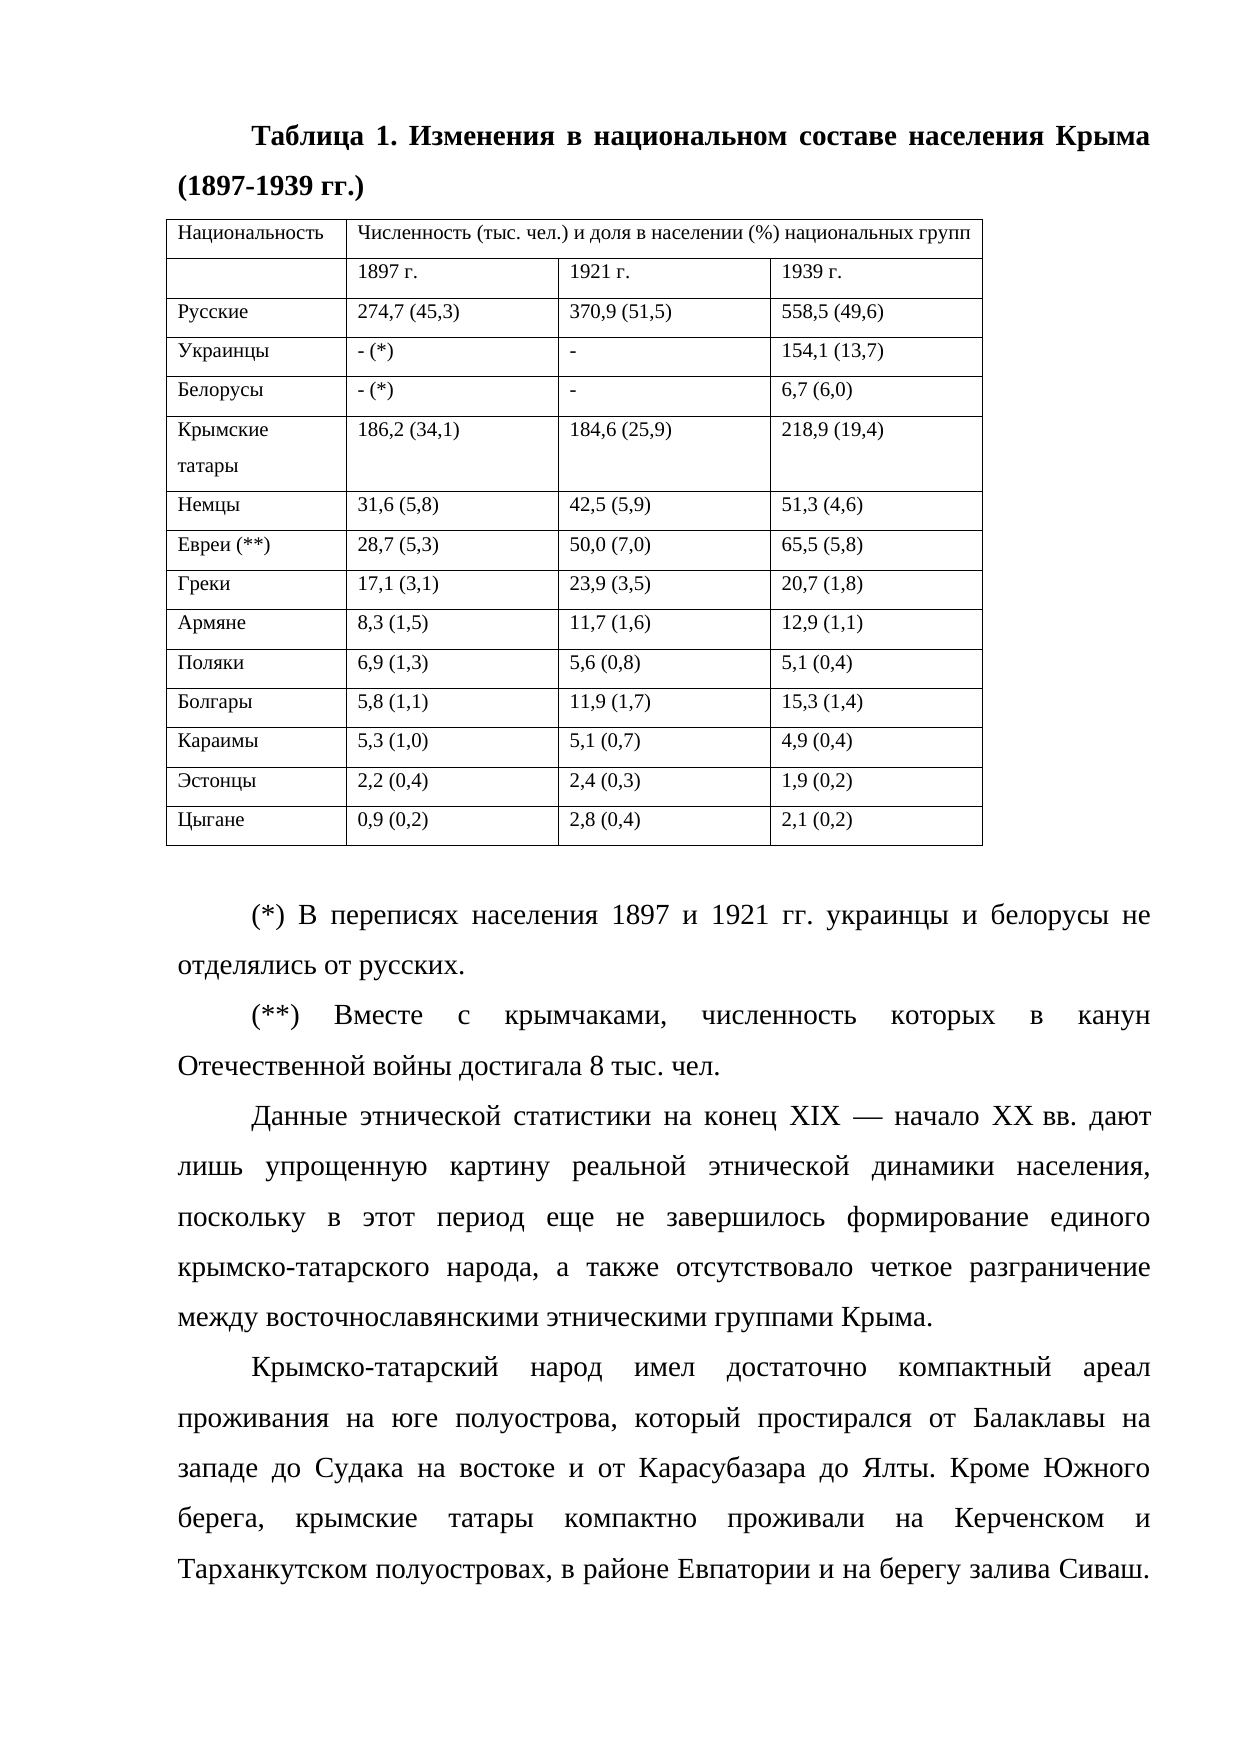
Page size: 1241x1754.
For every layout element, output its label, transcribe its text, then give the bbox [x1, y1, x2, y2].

table_cell - [559, 338, 770, 376]
table_cell 5,6 (0,8) [559, 650, 770, 688]
table_cell Украинцы [167, 338, 346, 376]
text Данные этнической статистики на конец XIX — начало XX вв. дают лишь упрощенную картину реальной этнической динамики населения, поскольку в этот период еще не завершилось формирование единого крымско-татарского народа, а также отсутствовало четкое разграничение между восточнославянскими этническими группами Крыма. [177, 1098, 1152, 1333]
table_cell 2,1 (0,2) [771, 807, 982, 845]
text (**) Вместе с крымчаками, численность которых в канун Отечественной войны достигала 8 тыс. чел. [177, 997, 1152, 1081]
table_cell . [771, 259, 982, 297]
table_cell Караимы [167, 728, 346, 767]
table_cell 154,1 (13,7) [771, 338, 982, 376]
table_cell 5,3 (1,0) [347, 728, 558, 767]
table_cell 184,6 (25,9) [559, 417, 770, 491]
table_cell 12,9 (1,1) [771, 610, 982, 648]
table_cell Армяне [167, 610, 346, 648]
table_cell [167, 259, 346, 297]
table_cell 2,4 (0,3) [559, 768, 770, 806]
text Таблица 1. Изменения в национальном составе населения Крыма (1897-1939 гг.) [177, 118, 1152, 202]
table_cell Белорусы [167, 377, 346, 416]
table_cell . [347, 259, 558, 297]
table_cell Цыгане [167, 807, 346, 845]
table_cell 20,7 (1,8) [771, 571, 982, 609]
table_cell Поляки [167, 650, 346, 688]
table_cell 2,8 (0,4) [559, 807, 770, 845]
text (*) В переписях населения 1897 и 1921 гг. украинцы и белорусы не отделялись от русских. [177, 897, 1152, 981]
table_header Национальность [167, 220, 346, 258]
table_cell Евреи (**) [167, 531, 346, 570]
table_cell 17,1 (3,1) [347, 571, 558, 609]
table_cell Греки [167, 571, 346, 609]
table_cell 5,1 (0,7) [559, 728, 770, 767]
table_cell - (*) [347, 338, 558, 376]
table_cell - (*) [347, 377, 558, 416]
table_cell 6,7 (6,0) [771, 377, 982, 416]
table_cell 11,7 (1,6) [559, 610, 770, 648]
table_cell 23,9 (3,5) [559, 571, 770, 609]
table_cell Немцы [167, 492, 346, 530]
table_cell 31,6 (5,8) [347, 492, 558, 530]
table_cell 50,0 (7,0) [559, 531, 770, 570]
table_cell 4,9 (0,4) [771, 728, 982, 767]
table_cell 5,8 (1,1) [347, 689, 558, 727]
table_cell 8,3 (1,5) [347, 610, 558, 648]
table_cell 11,9 (1,7) [559, 689, 770, 727]
table_cell Эстонцы [167, 768, 346, 806]
table_cell . [559, 259, 770, 297]
table_cell 5,1 (0,4) [771, 650, 982, 688]
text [177, 1349, 1152, 1584]
table_cell 0,9 (0,2) [347, 807, 558, 845]
table_header Численность (тыс. чел.) и доля в населении (%) национальных групп [347, 220, 982, 258]
table_cell 51,3 (4,6) [771, 492, 982, 530]
table_cell - [559, 377, 770, 416]
table_cell 2,2 (0,4) [347, 768, 558, 806]
table_cell 370,9 (51,5) [559, 299, 770, 337]
table_cell Крымские татары [167, 417, 346, 491]
table_cell 42,5 (5,9) [559, 492, 770, 530]
table_cell 6,9 (1,3) [347, 650, 558, 688]
table_cell 186,2 (34,1) [347, 417, 558, 491]
table_cell 1,9 (0,2) [771, 768, 982, 806]
table_cell 274,7 (45,3) [347, 299, 558, 337]
table_cell 15,3 (1,4) [771, 689, 982, 727]
table_cell Русские [167, 299, 346, 337]
table_cell 28,7 (5,3) [347, 531, 558, 570]
table_cell Болгары [167, 689, 346, 727]
table_cell 65,5 (5,8) [771, 531, 982, 570]
table_cell 218,9 (19,4) [771, 417, 982, 491]
table_cell 558,5 (49,6) [771, 299, 982, 337]
